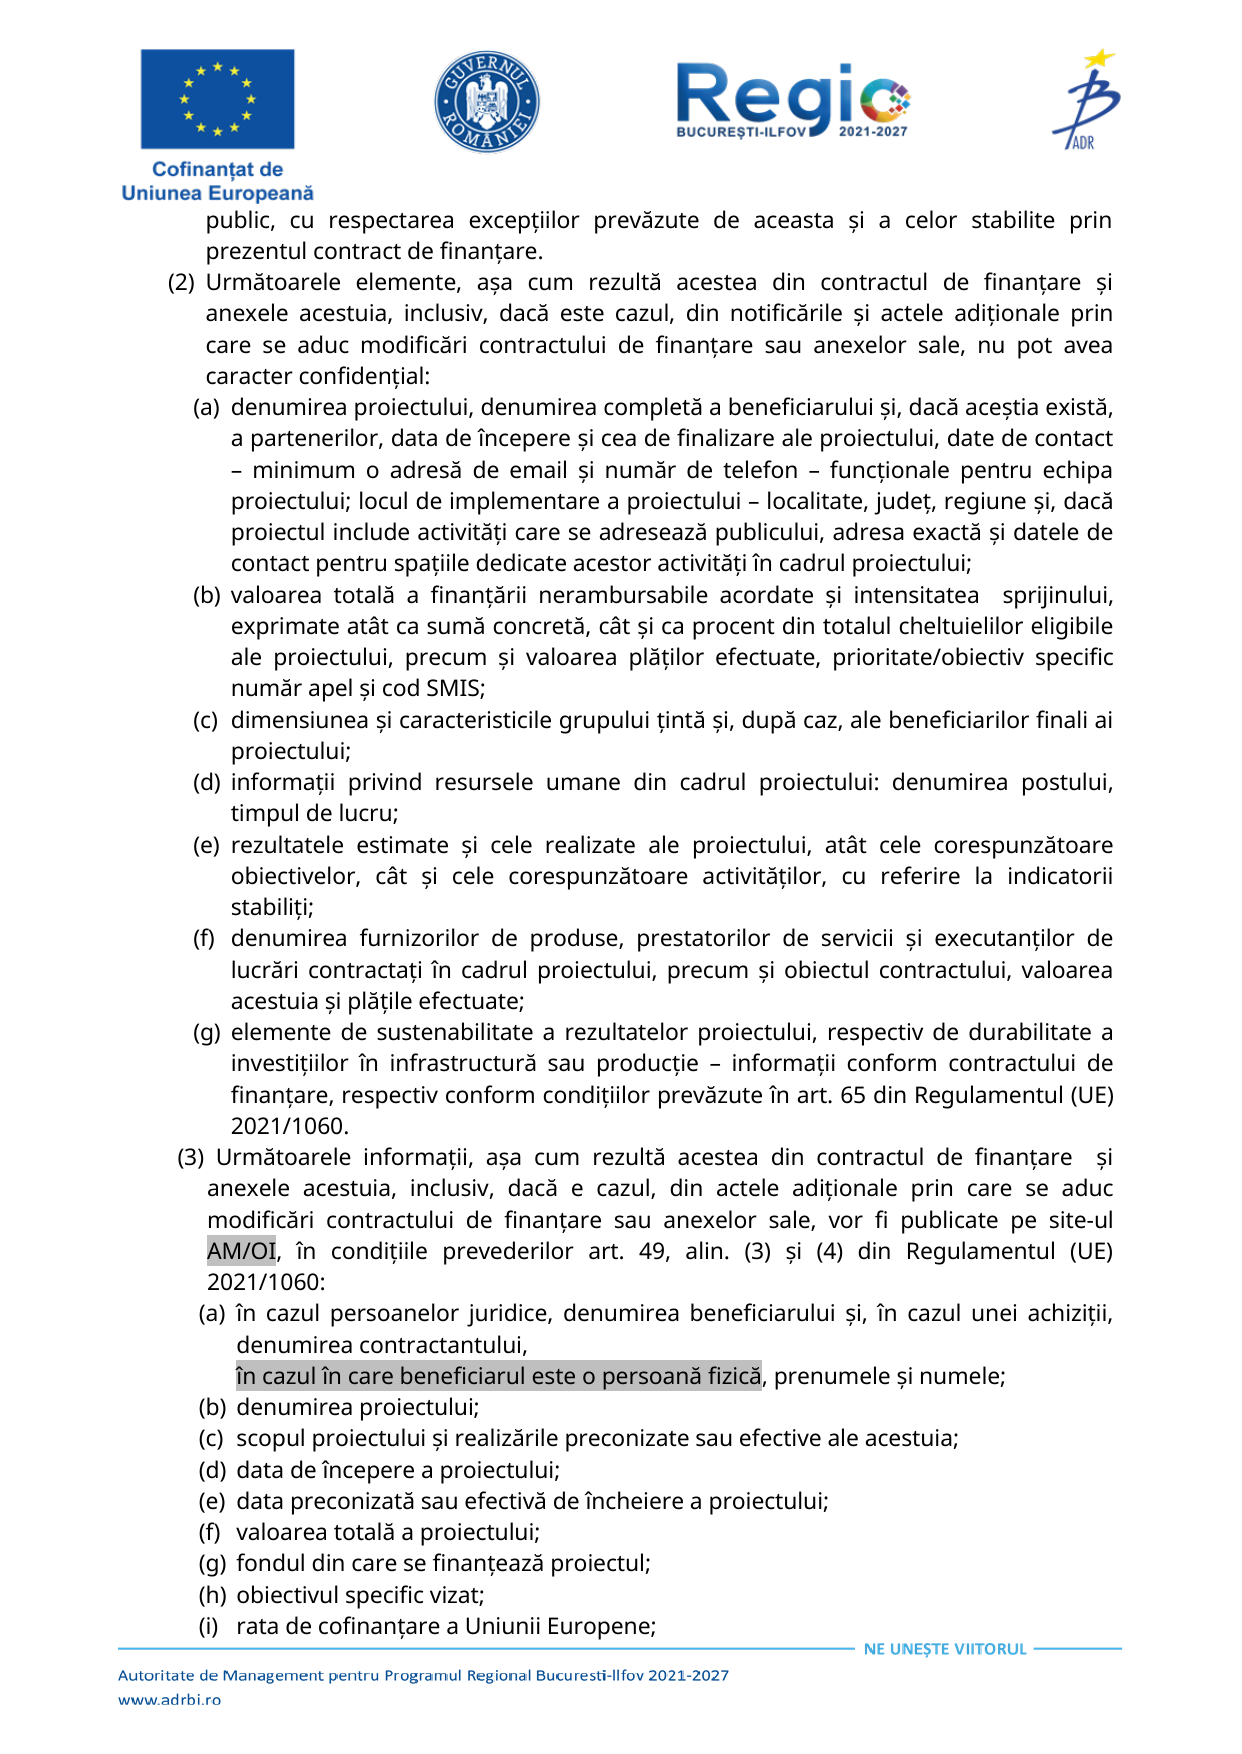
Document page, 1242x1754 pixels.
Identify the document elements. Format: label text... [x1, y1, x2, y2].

list Următoarele elemente, așa cum rezultă acestea din contractul de finanțare și anexele acestuia, inclusiv, dacă este cazul, din notificările și actele adiționale prin care se aduc modificări contractului de finanțare sau anexelor sale, nu pot avea caracter confidențial: [168, 266, 1114, 391]
list în cazul persoanelor juridice, denumirea beneficiarului și, în cazul unei achiziții, denumirea contractantului, [199, 1297, 1114, 1360]
list rezultatele estimate și cele realizate ale proiectului, atât cele corespunzătoare obiectivelor, cât și cele corespunzătoare activităților, cu referire la indicatorii stabiliți; [193, 829, 1114, 922]
list obiectivul specific vizat; [199, 1579, 1114, 1610]
list denumirea proiectului; [199, 1391, 1114, 1422]
list în cazul în care beneficiarul este o persoană fizică, prenumele și numele; [762, 1360, 1114, 1391]
text (3) Următoarele informații, așa cum rezultă acestea din contractul de finanțare și anexele acestuia, inclusiv, dacă e cazul, din actele adiționale prin care se aduc modificări contractului de finanțare sau anexelor sale, vor fi publicate pe site-ul AM/OI, în condițiile prevederilor art. 49, alin. (3) și (4) din Regulamentul (UE) 2021/1060: [177, 1141, 1114, 1297]
list valoarea totală a proiectului; [199, 1516, 1114, 1547]
list rata de cofinanțare a Uniunii Europene; [199, 1610, 1114, 1641]
list informații privind resursele umane din cadrul proiectului: denumirea postului, timpul de lucru; [193, 766, 1114, 829]
list denumirea furnizorilor de produse, prestatorilor de servicii și executanților de lucrări contractați în cadrul proiectului, precum și obiectul contractului, valoarea acestuia și plățile efectuate; [193, 922, 1114, 1016]
list data de începere a proiectului; [199, 1454, 1114, 1485]
list fondul din care se finanțează proiectul; [199, 1547, 1114, 1579]
list elemente de sustenabilitate a rezultatelor proiectului, respectiv de durabilitate a investițiilor în infrastructură sau producție – informații conform contractului de finanțare, respectiv conform condițiilor prevăzute în art. 65 din Regulamentul (UE) 2021/1060. [193, 1016, 1114, 1141]
list dimensiunea și caracteristicile grupului țintă și, după caz, ale beneficiarilor finali ai proiectului; [193, 704, 1114, 766]
list denumirea proiectului, denumirea completă a beneficiarului și, dacă aceștia există, a partenerilor, data de începere şi cea de finalizare ale proiectului, date de contact – minimum o adresă de email și număr de telefon – funcționale pentru echipa proiectului; locul de implementare a proiectului – localitate, județ, regiune și, dacă proiectul include activități care se adresează publicului, adresa exactă și datele de contact pentru spațiile dedicate acestor activități în cadrul proiectului; [193, 391, 1114, 579]
picture [118, 1643, 1123, 1705]
list valoarea totală a finanțării nerambursabile acordate și intensitatea sprijinului, exprimate atât ca sumă concretă, cât și ca procent din totalul cheltuielilor eligibile ale proiectului, precum și valoarea plăților efectuate, prioritate/obiectiv specific număr apel și cod SMIS; [193, 579, 1114, 704]
list data preconizată sau efectivă de încheiere a proiectului; [199, 1485, 1114, 1516]
picture [118, 48, 1123, 204]
list scopul proiectului și realizările preconizate sau efective ale acestuia; [199, 1422, 1114, 1454]
